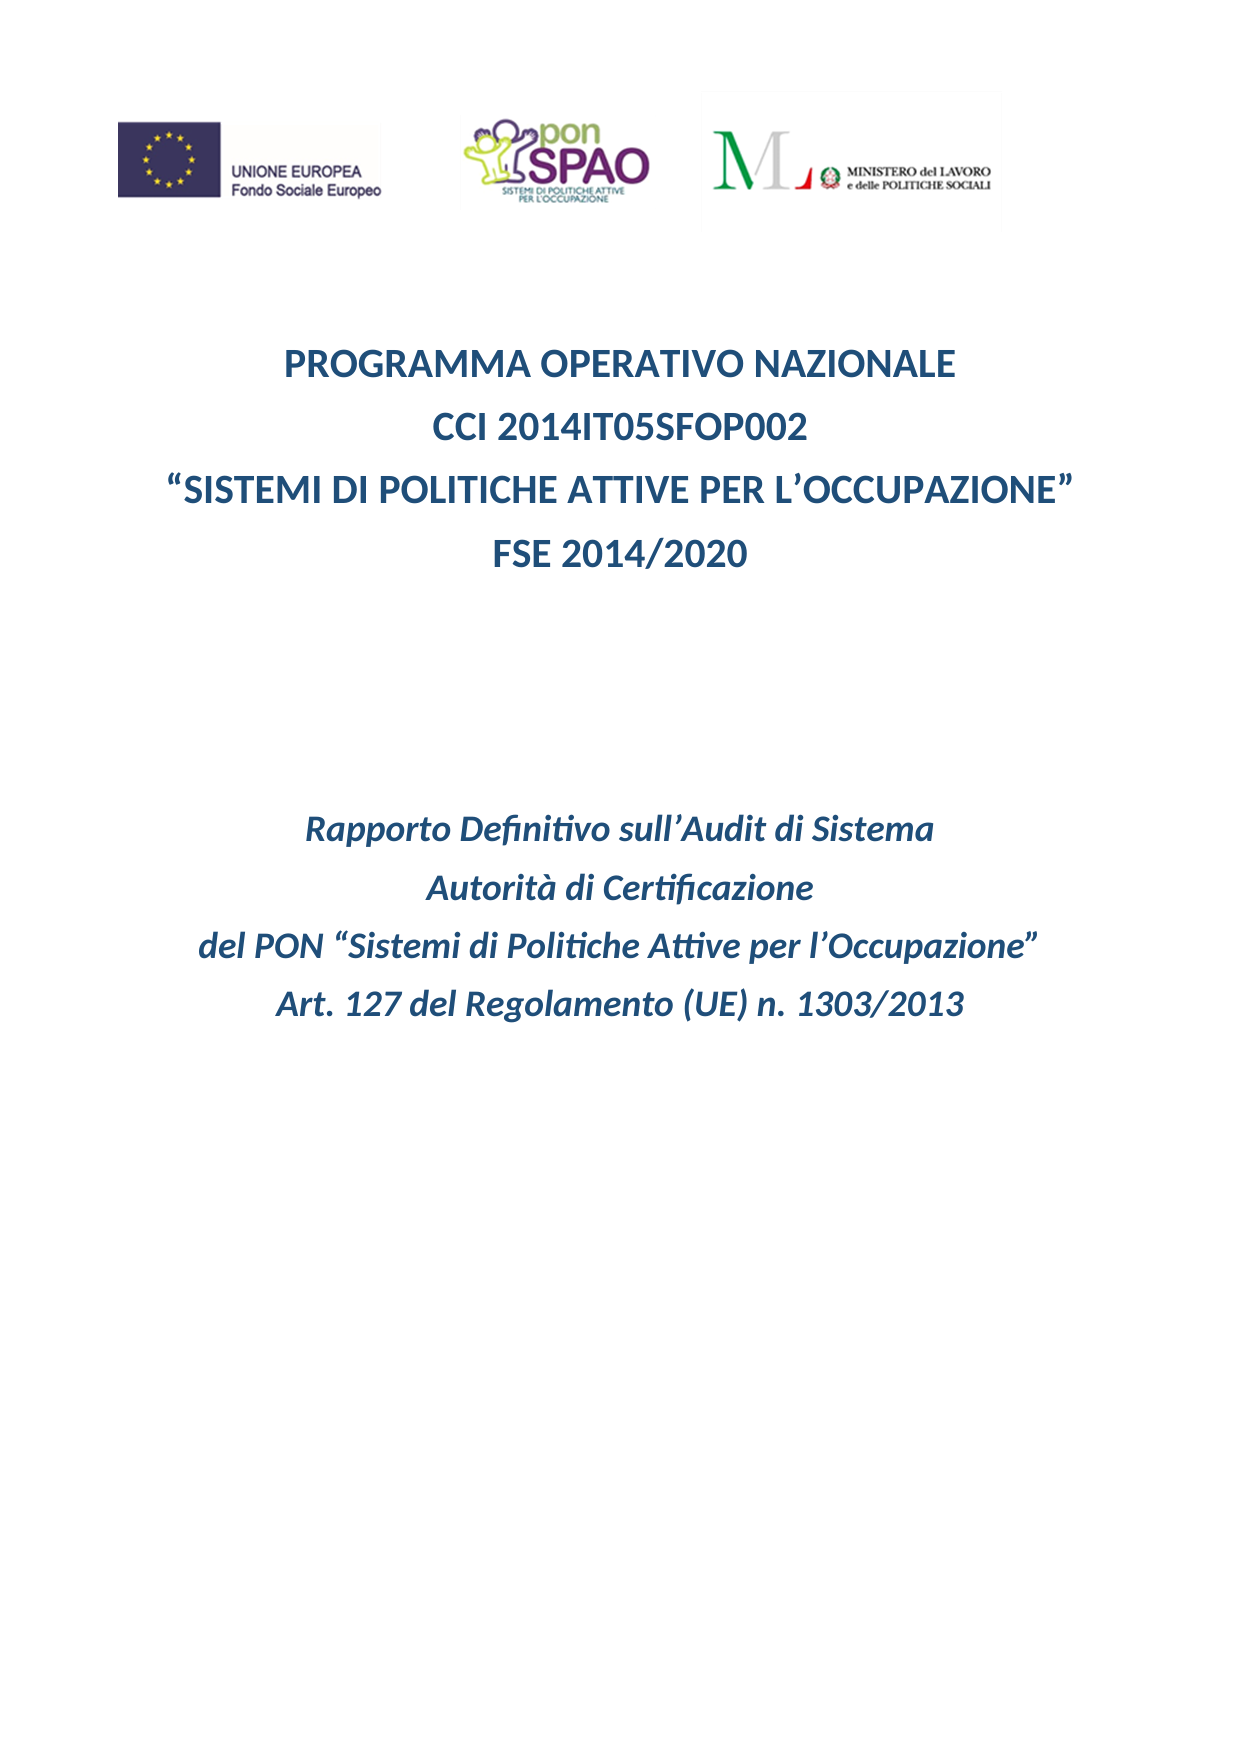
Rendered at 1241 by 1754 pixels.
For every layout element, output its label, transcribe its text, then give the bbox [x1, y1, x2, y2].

text FSE 2014/2020 [118, 527, 1122, 578]
text CCI 2014IT05SFOP002 [118, 400, 1122, 451]
text PROGRAMMA OPERATIVO NAZIONALE [118, 337, 1122, 388]
text del PON “Sistemi di Politiche Attive per l’Occupazione” [118, 922, 1122, 968]
text Art. 127 del Regolamento (UE) n. 1303/2013 [118, 980, 1122, 1026]
text Autorità di Certificazione [118, 864, 1122, 909]
text Rapporto Definitivo sull’Audit di Sistema [118, 805, 1122, 851]
text “SISTEMI DI POLITICHE ATTIVE PER L’OCCUPAZIONE” [118, 463, 1122, 514]
